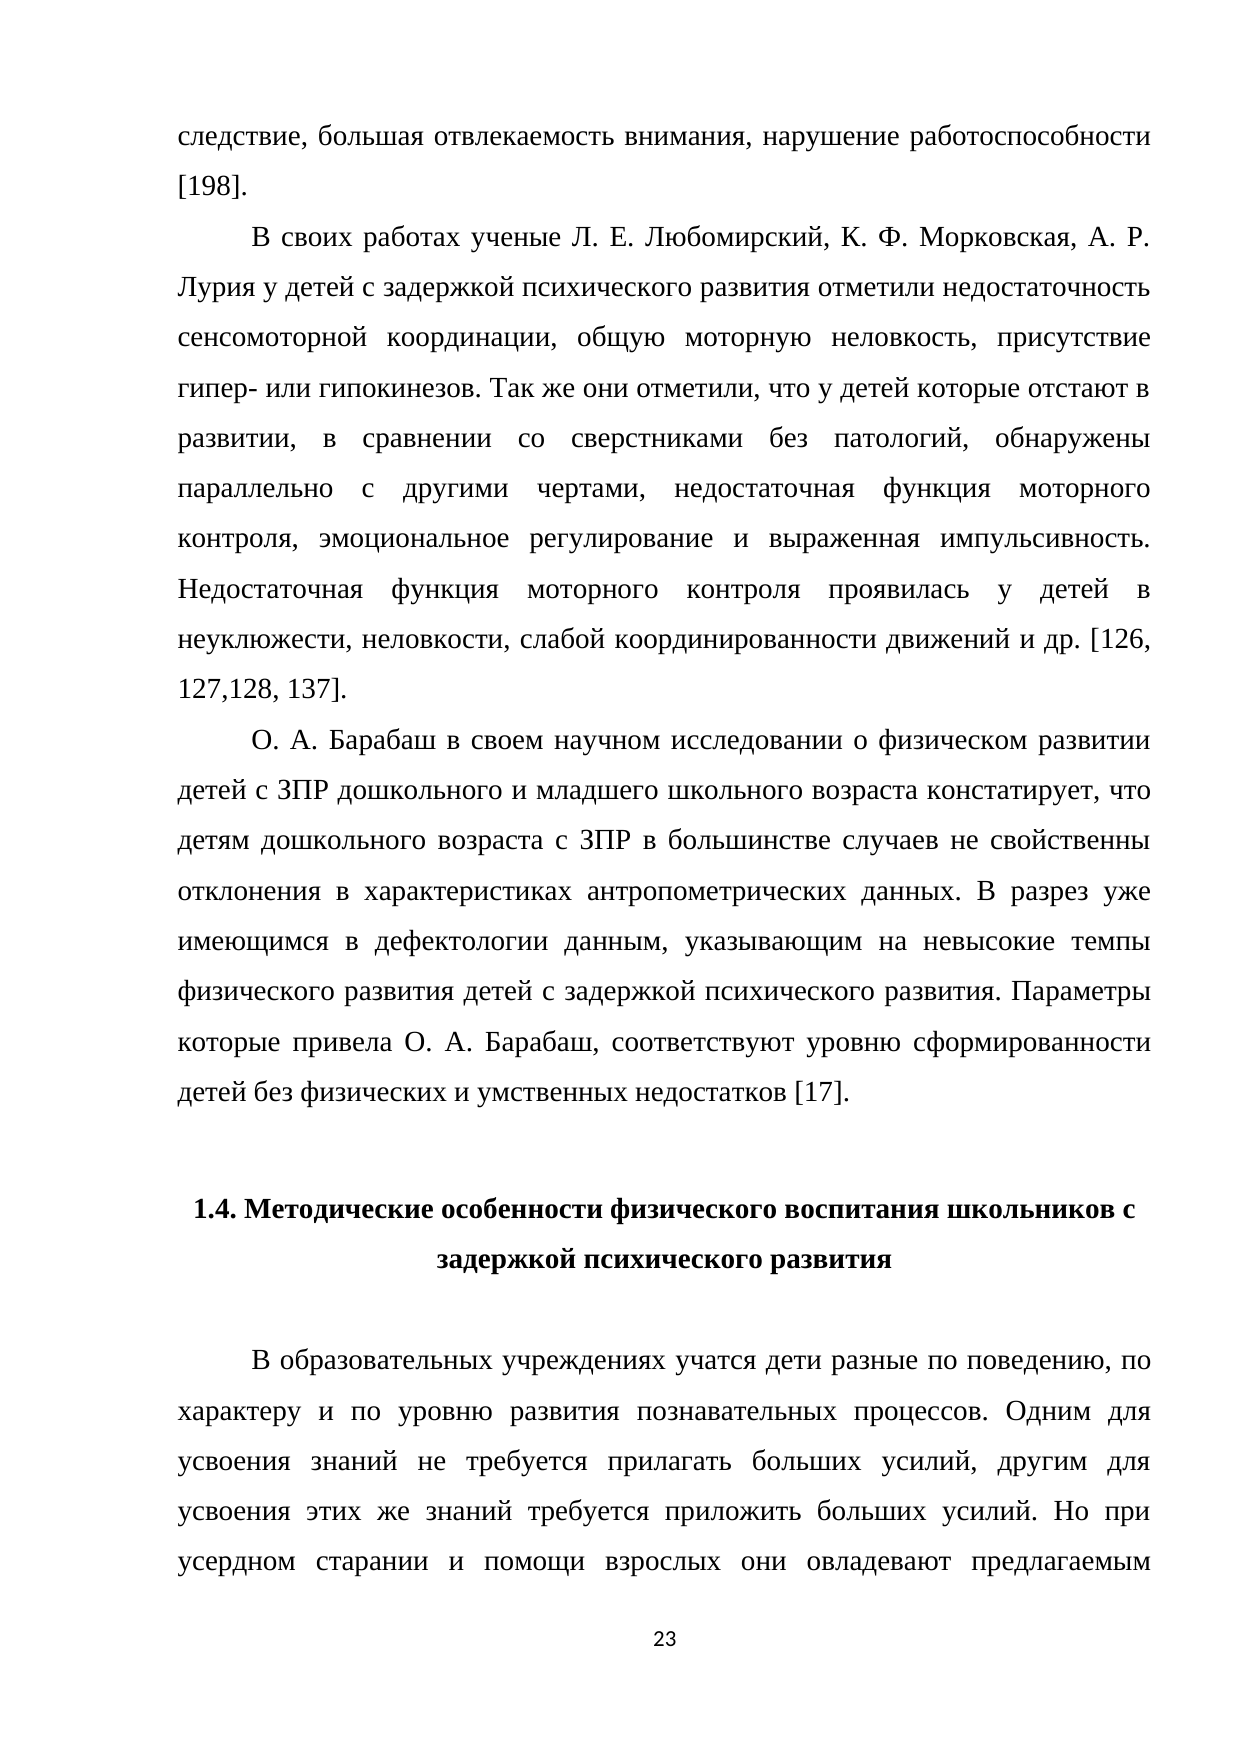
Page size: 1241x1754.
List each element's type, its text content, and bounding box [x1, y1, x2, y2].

text 1.4. Методические особенности физического воспитания школьников с задержкой психического развития [177, 1191, 1152, 1275]
text В своих работах ученые Л. Е. Любомирский, К. Ф. Морковская, А. Р. Лурия у детей с задержкой психического развития отметили недостаточность сенсомоторной координации, общую моторную неловкость, присутствие гипер- или гипокинезов. Так же они отметили, что у детей которые отстают в развитии, в сравнении со сверстниками без патологий, обнаружены параллельно с другими чертами, недостаточная функция моторного контроля, эмоциональное регулирование и выраженная импульсивность. Недостаточная функция моторного контроля проявилась у детей в неуклюжести, неловкости, слабой координированности движений и др. [126, 127,128, 137]. [177, 219, 1152, 705]
text О. А. Барабаш в своем научном исследовании о физическом развитии детей с ЗПР дошкольного и младшего школьного возраста констатирует, что детям дошкольного возраста с ЗПР в большинстве случаев не свойственны отклонения в характеристиках антропометрических данных. В разрез уже имеющимся в дефектологии данным, указывающим на невысокие темпы физического развития детей с задержкой психического развития. Параметры которые привела О. А. Барабаш, соответствуют уровню сформированности детей без физических и умственных недостатков [17]. [177, 722, 1152, 1108]
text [177, 118, 1152, 202]
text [177, 1342, 1152, 1577]
